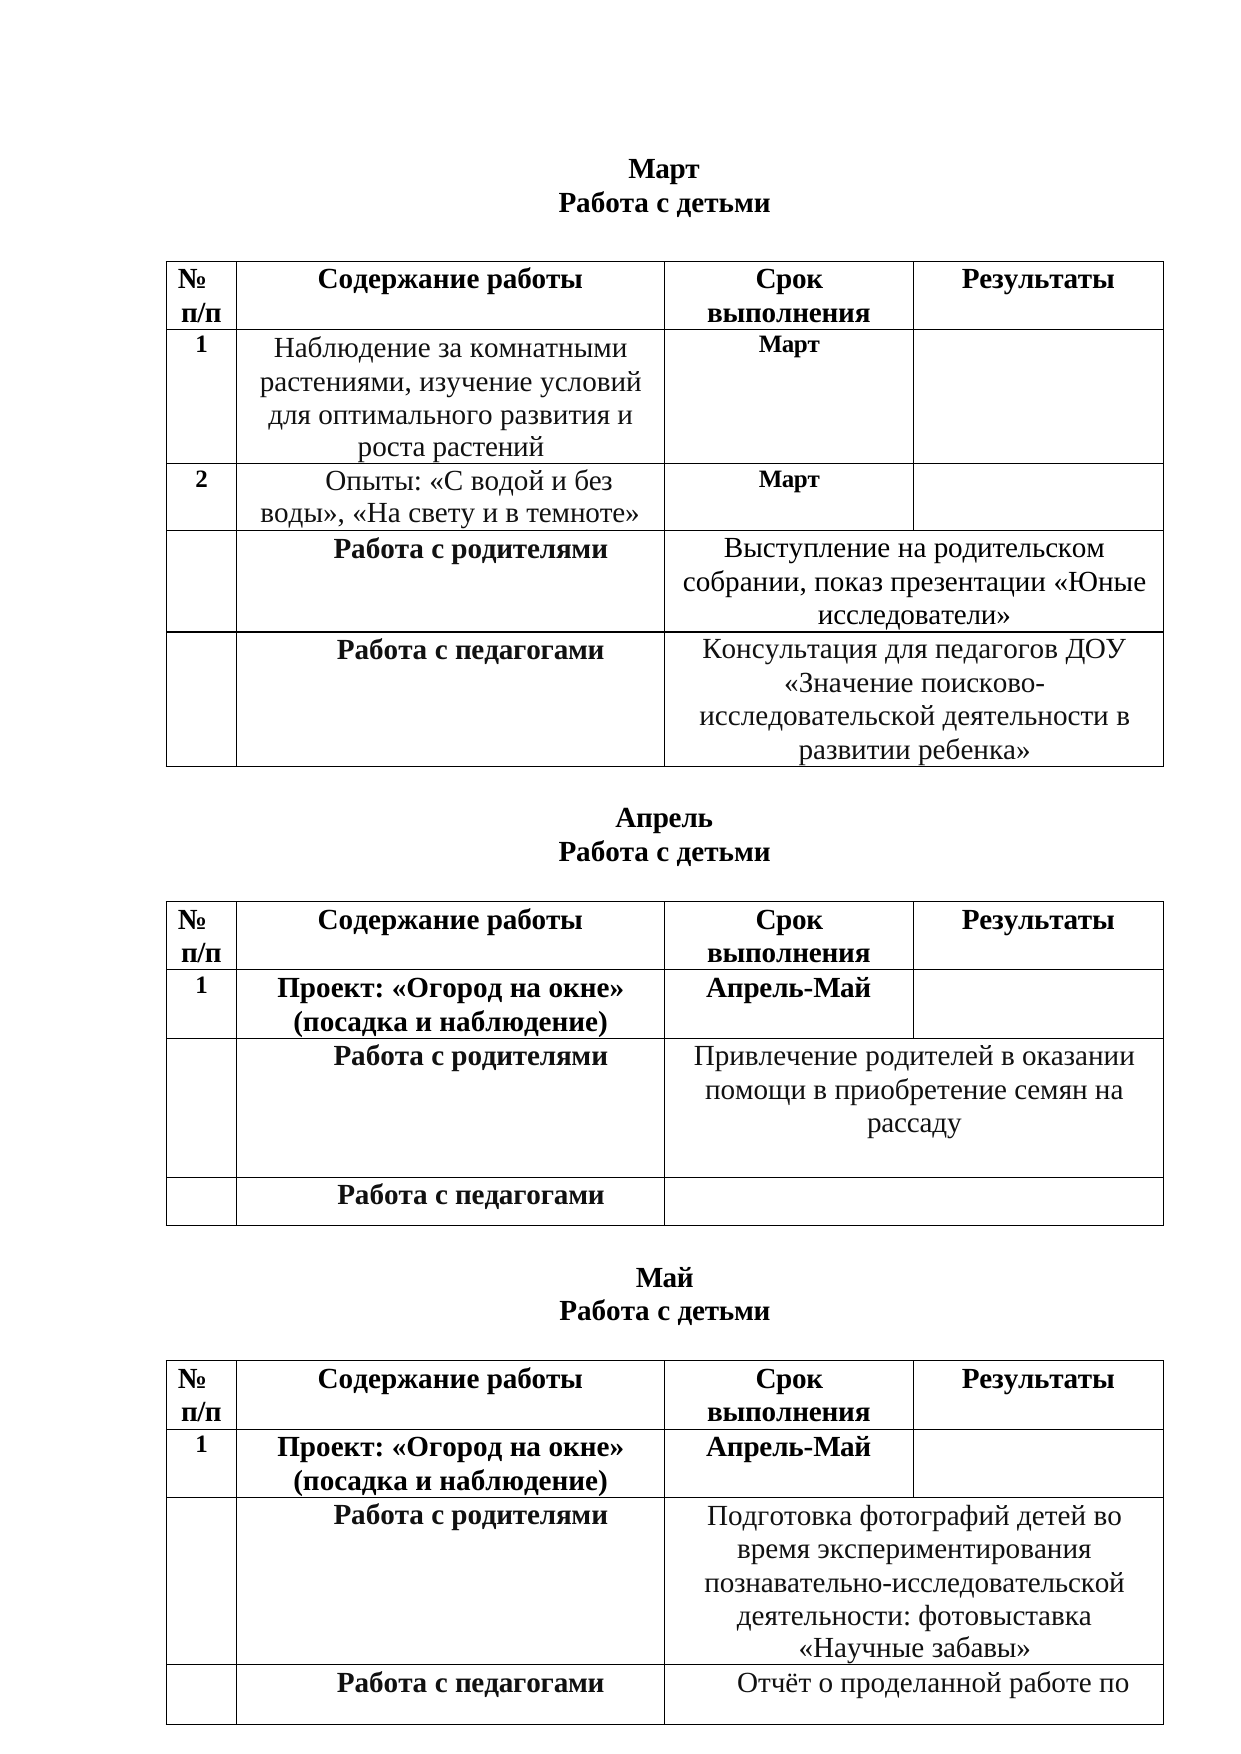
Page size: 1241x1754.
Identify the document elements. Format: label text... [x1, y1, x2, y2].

table_header Содержание работы [237, 1361, 664, 1428]
table_cell 1 [167, 1430, 236, 1497]
text Апрель Работа с детьми [558, 801, 781, 868]
table_header № п/п [167, 262, 236, 329]
table_cell [167, 531, 236, 631]
table_cell Работа с педагогами [237, 1178, 664, 1225]
table_cell Работа с родителями [237, 1039, 664, 1177]
table_header Результаты [914, 262, 1163, 329]
text Работа с детьми [201, 1293, 1129, 1327]
table_cell Апрель-Май [665, 970, 913, 1037]
table_cell [167, 1498, 236, 1664]
table_cell 2 [167, 464, 236, 530]
table_cell [167, 1665, 236, 1724]
table_cell Подготовка фотографий детей во время экспериментирования познавательно-исследовательской деятельности: фотовыставка «Научные забавы» [665, 1498, 1163, 1664]
table_header Срок выполнения [665, 262, 913, 329]
table_cell [167, 1039, 236, 1177]
table_cell Работа с педагогами [237, 633, 664, 766]
text Март Работа с детьми [558, 151, 781, 218]
table_cell [914, 970, 1163, 1037]
table_header № п/п [167, 1361, 236, 1428]
table_cell 1 [167, 970, 236, 1037]
table_cell [914, 1430, 1163, 1497]
table_cell Опыты: «С водой и без воды», «На свету и в темноте» [237, 464, 664, 530]
table_cell Проект: «Огород на окне» (посадка и наблюдение) [237, 970, 664, 1037]
table_cell [914, 330, 1163, 463]
table_cell Привлечение родителей в оказании помощи в приобретение семян на рассаду [665, 1039, 1163, 1177]
table_cell Работа с родителями [237, 1498, 664, 1664]
table_cell [167, 1178, 236, 1225]
table_header Срок выполнения [665, 1361, 913, 1428]
table_cell Апрель-Май [665, 1430, 913, 1497]
table_cell Работа с родителями [237, 531, 664, 631]
table_cell [167, 633, 236, 766]
table_header Срок выполнения [665, 902, 913, 969]
text Май [201, 1260, 1129, 1293]
table_cell Проект: «Огород на окне» (посадка и наблюдение) [237, 1430, 664, 1497]
table_header Содержание работы [237, 902, 664, 969]
table_cell [914, 464, 1163, 530]
table_cell [665, 1178, 1163, 1225]
table_cell Консультация для педагогов ДОУ «Значение поисково- исследовательской деятельности в развитии ребенка» [665, 633, 1163, 766]
table_header Содержание работы [237, 262, 664, 329]
table_header Результаты [914, 902, 1163, 969]
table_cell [665, 1665, 1163, 1724]
table_header Результаты [914, 1361, 1163, 1428]
table_cell Выступление на родительском собрании, показ презентации «Юные исследователи» [665, 531, 1163, 631]
table_cell Март [665, 330, 913, 463]
table_header № п/п [167, 902, 236, 969]
table_cell Наблюдение за комнатными растениями, изучение условий для оптимального развития и роста растений [237, 330, 664, 463]
table_cell 1 [167, 330, 236, 463]
table_cell Март [665, 464, 913, 530]
table_cell Работа с педагогами [237, 1665, 664, 1724]
